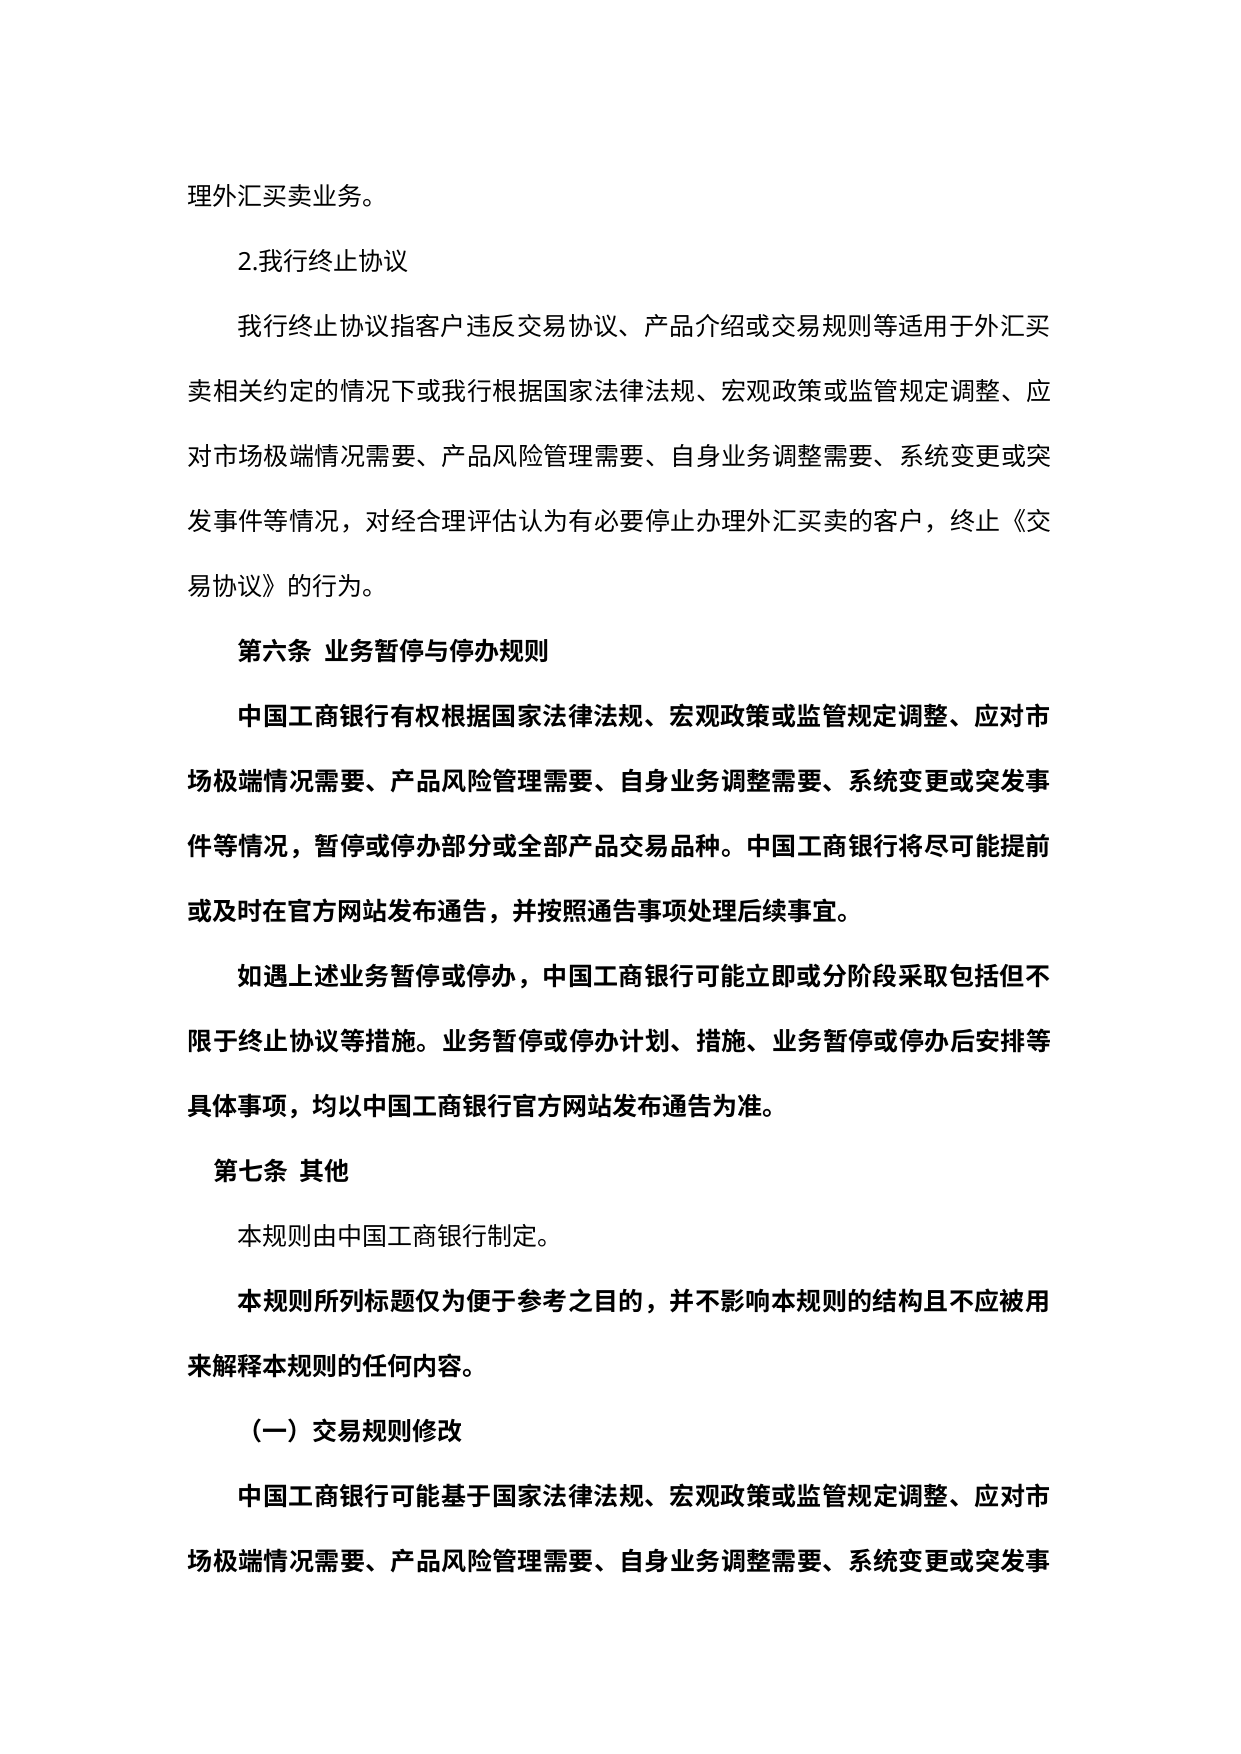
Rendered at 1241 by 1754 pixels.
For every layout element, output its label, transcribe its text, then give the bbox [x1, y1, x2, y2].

text 第六条 业务暂停与停办规则 [187, 617, 1053, 682]
text 本规则由中国工商银行制定。 [187, 1202, 1053, 1267]
text 中国工商银行有权根据国家法律法规、宏观政策或监管规定调整、应对市场极端情况需要、产品风险管理需要、自身业务调整需要、系统变更或突发事件等情况，暂停或停办部分或全部产品交易品种。中国工商银行将尽可能提前或及时在官方网站发布通告，并按照通告事项处理后续事宜。 [187, 682, 1053, 942]
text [187, 162, 1053, 227]
text 2.我行终止协议 [187, 227, 1053, 292]
text 如遇上述业务暂停或停办，中国工商银行可能立即或分阶段采取包括但不限于终止协议等措施。业务暂停或停办计划、措施、业务暂停或停办后安排等具体事项，均以中国工商银行官方网站发布通告为准。 第七条 其他 [187, 942, 1053, 1202]
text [187, 1462, 1053, 1592]
text 本规则所列标题仅为便于参考之目的，并不影响本规则的结构且不应被用来解释本规则的任何内容。 [187, 1267, 1053, 1397]
text 我行终止协议指客户违反交易协议、产品介绍或交易规则等适用于外汇买卖相关约定的情况下或我行根据国家法律法规、宏观政策或监管规定调整、应对市场极端情况需要、产品风险管理需要、自身业务调整需要、系统变更或突发事件等情况，对经合理评估认为有必要停止办理外汇买卖的客户，终止《交易协议》的行为。 [187, 292, 1053, 617]
text （一）交易规则修改 [187, 1397, 1053, 1462]
